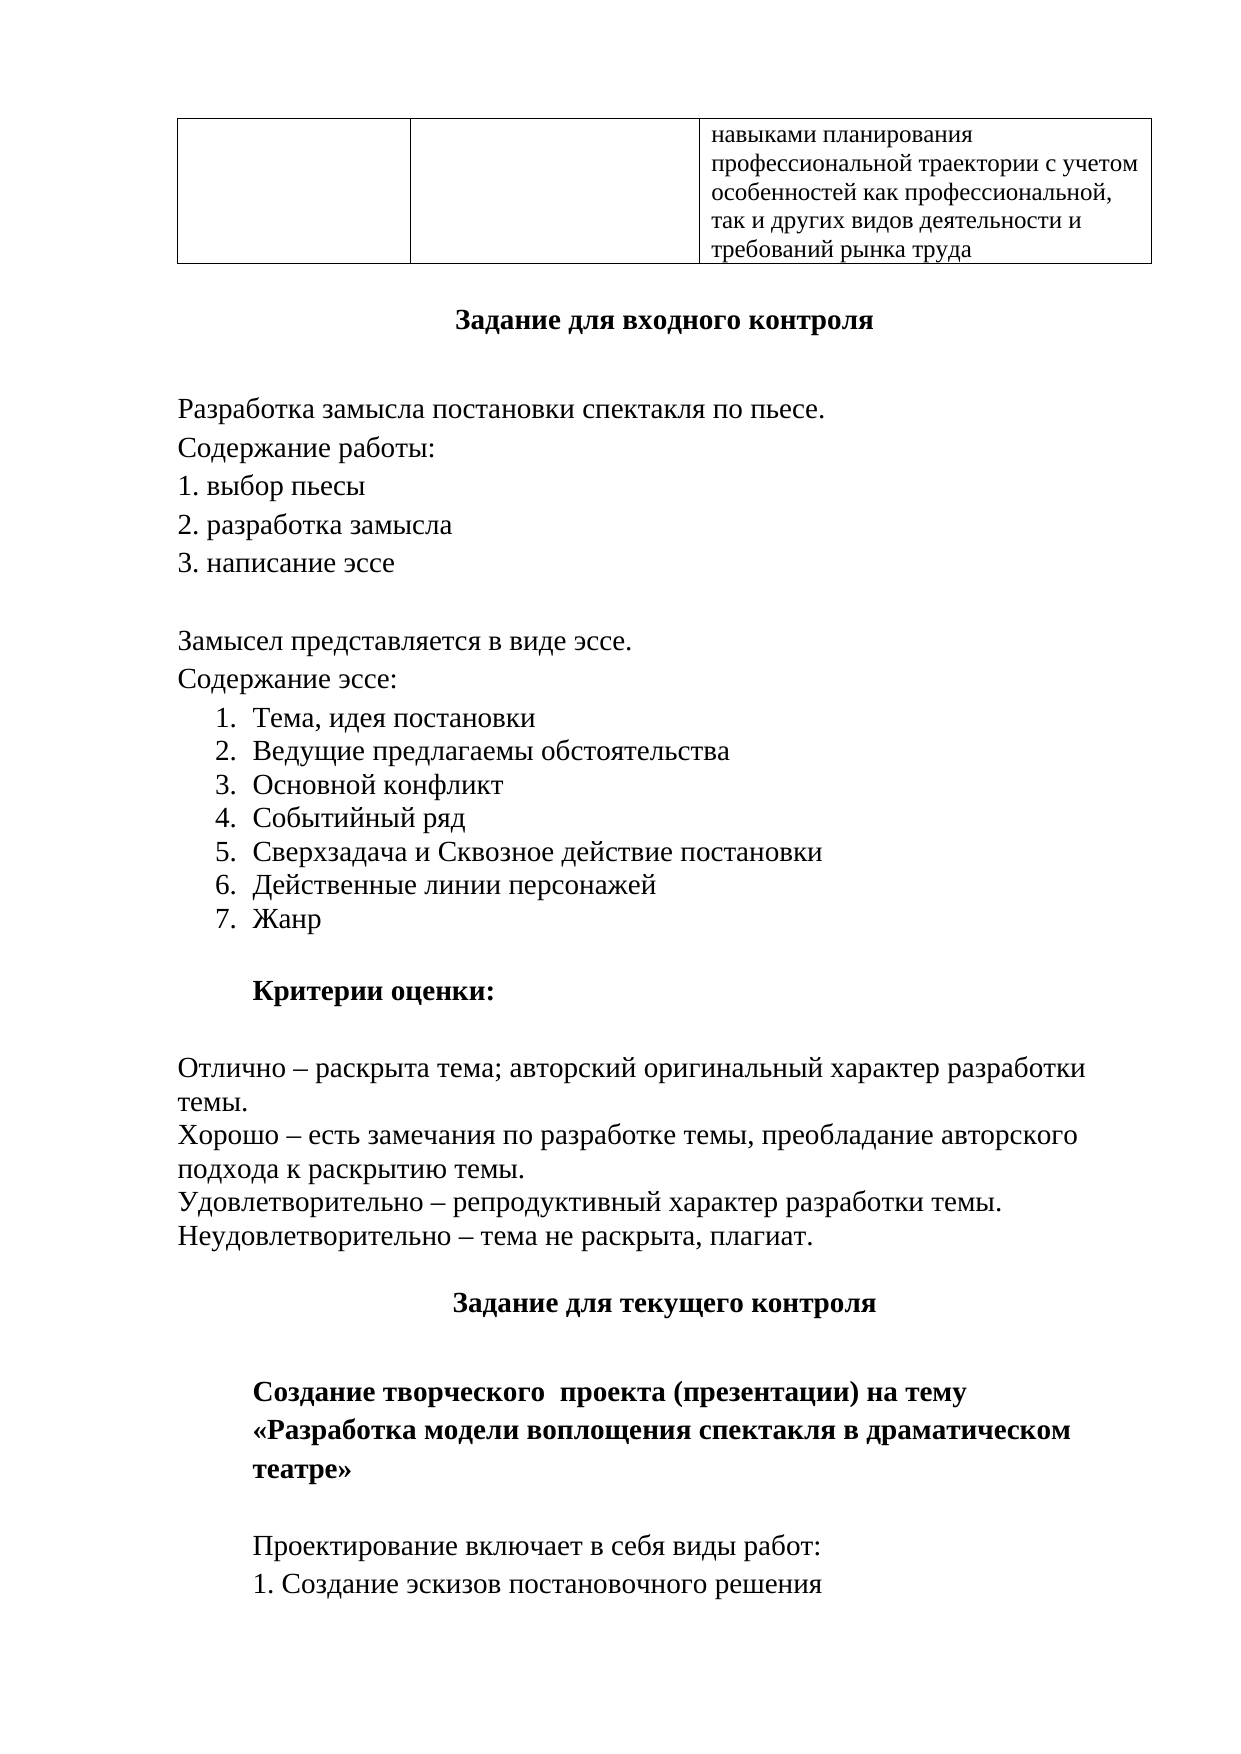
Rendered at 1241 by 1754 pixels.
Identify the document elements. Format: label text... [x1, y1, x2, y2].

list Ведущие предлагаемы обстоятельства [215, 733, 1152, 767]
text Содержание эссе: [177, 661, 1152, 695]
text 2. разработка замысла [177, 507, 1152, 541]
text Критерии оценки: [177, 973, 1152, 1007]
text Хорошо – есть замечания по разработке темы, преобладание авторского подхода к раскрытию темы. [177, 1117, 1152, 1184]
text Удовлетворительно – репродуктивный характер разработки темы. [177, 1184, 1152, 1218]
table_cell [411, 119, 699, 263]
text Проектирование включает в себя виды работ: [252, 1528, 1152, 1561]
list Событийный ряд [215, 800, 1152, 834]
text Содержание работы: [177, 430, 1152, 463]
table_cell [700, 119, 1151, 263]
list Жанр [215, 901, 1152, 934]
list Тема, идея постановки [215, 700, 1152, 733]
list Сверхзадача и Сквозное действие постановки [215, 834, 1152, 867]
text Задание для входного контроля [177, 302, 1152, 336]
text Неудовлетворительно – тема не раскрыта, плагиат. [177, 1218, 1152, 1251]
text Задание для текущего контроля [177, 1285, 1152, 1318]
text Отлично – раскрыта тема; авторский оригинальный характер разработки темы. [177, 1050, 1152, 1117]
list Основной конфликт [215, 767, 1152, 800]
list Действенные линии персонажей [215, 867, 1152, 901]
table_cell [178, 119, 410, 263]
text 1. Создание эскизов постановочного решения [252, 1566, 1152, 1600]
text Замысел представляется в виде эссе. [177, 623, 1152, 656]
text 3. написание эссе [177, 546, 1152, 579]
text Разработка замысла постановки спектакля по пьесе. [177, 391, 1152, 425]
text «Разработка модели воплощения спектакля в драматическом театре» [252, 1412, 1152, 1484]
text 1. выбор пьесы [177, 468, 1152, 502]
text Создание творческого проекта (презентации) на тему [252, 1374, 1152, 1407]
